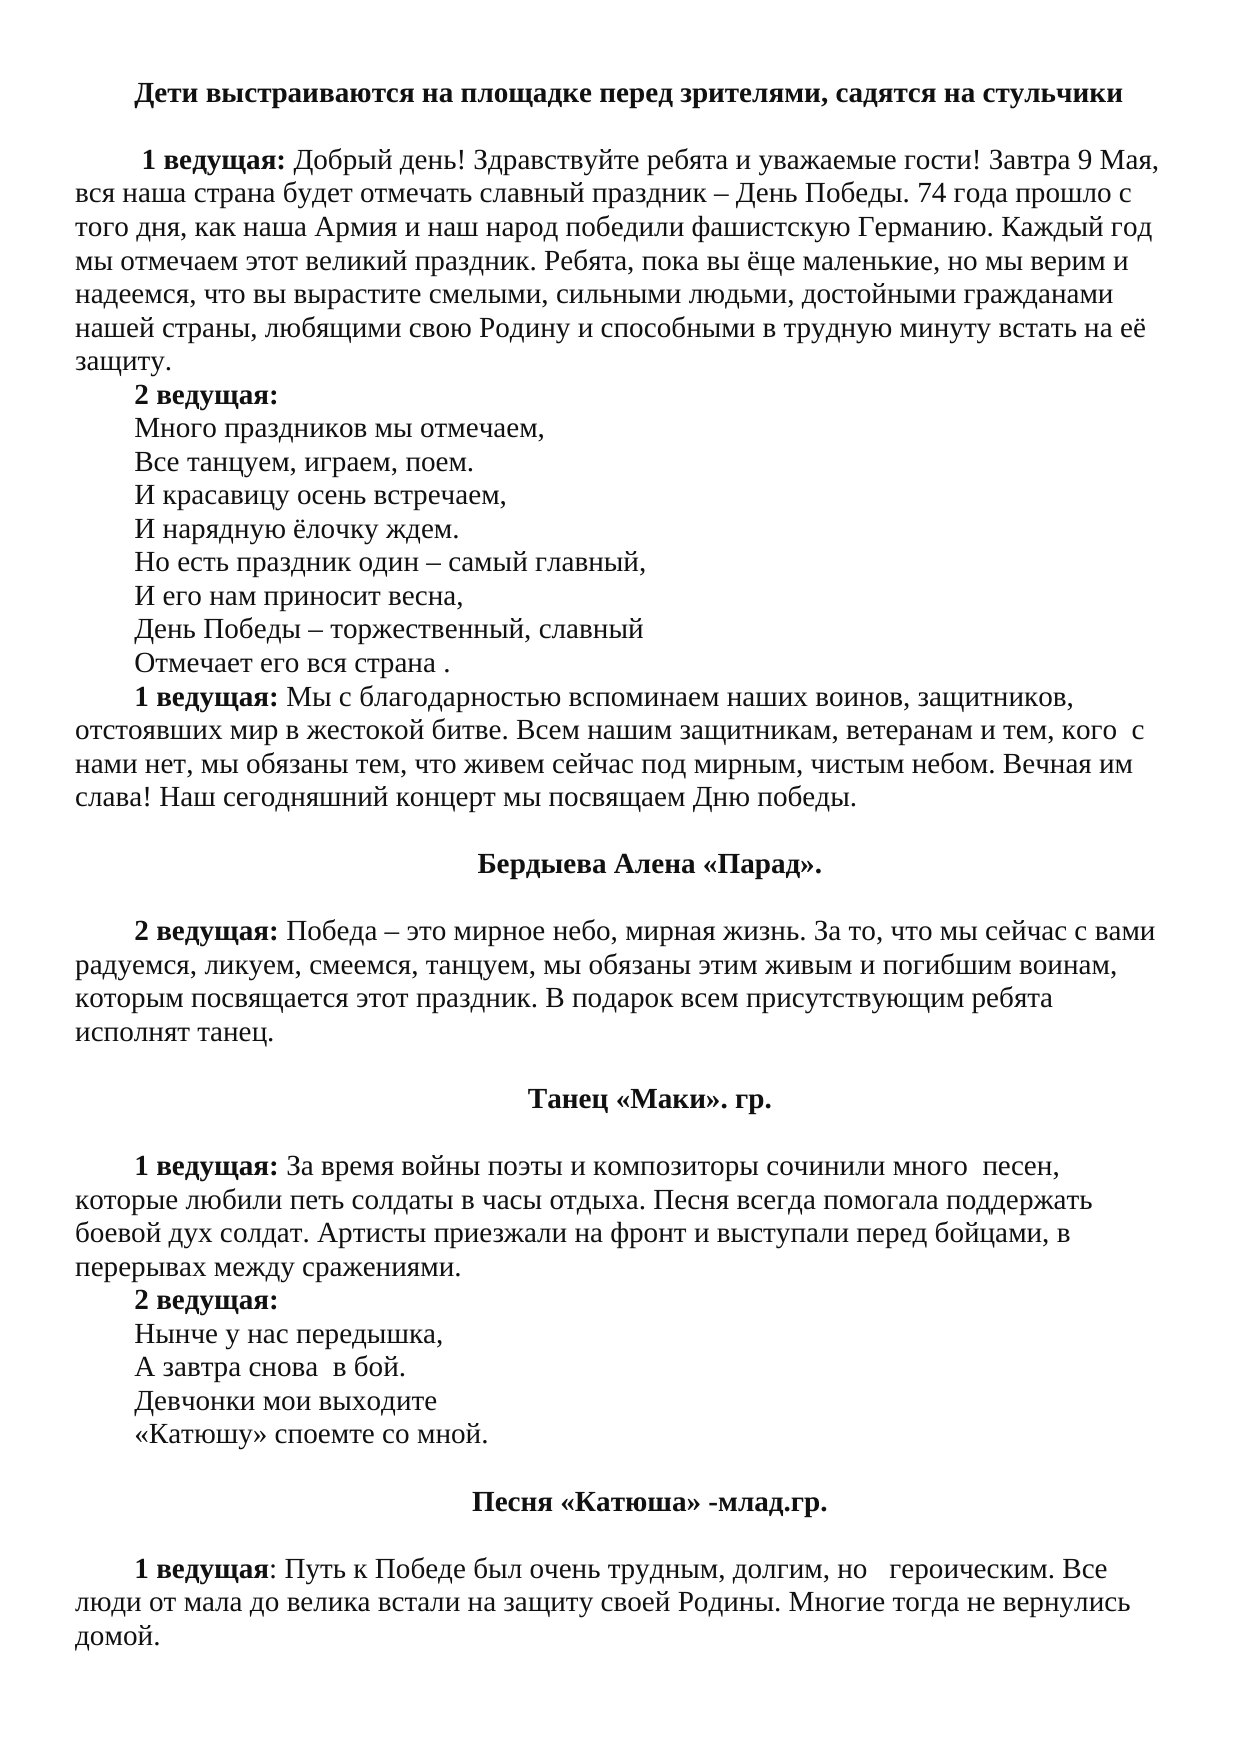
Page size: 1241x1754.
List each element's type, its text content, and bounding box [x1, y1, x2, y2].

text Песня «Катюша» -млад.гр. [75, 1484, 1165, 1517]
text И его нам приносит весна, [75, 578, 1165, 612]
text «Катюшу» споемте со мной. [75, 1417, 1165, 1450]
text Бердыева Алена «Парад». [75, 846, 1165, 880]
text 2 ведущая: [75, 1282, 1165, 1316]
text Танец «Маки». гр. [75, 1081, 1165, 1115]
text 2 ведущая: [75, 377, 1165, 410]
text Нынче у нас передышка, [75, 1316, 1165, 1349]
text Но есть праздник один – самый главный, [75, 544, 1165, 578]
text 2 ведущая: Победа – это мирное небо, мирная жизнь. За то, что мы сейчас с вами радуемся, ликуем, смеемся, танцуем, мы обязаны этим живым и погибшим воинам, которым посвящается этот праздник. В подарок всем присутствующим ребята исполнят танец. [75, 913, 1165, 1048]
text 1 ведущая: За время войны поэты и композиторы сочинили много песен, которые любили петь солдаты в часы отдыха. Песня всегда помогала поддержать боевой дух солдат. Артисты приезжали на фронт и выступали перед бойцами, в перерывах между сражениями. [75, 1148, 1165, 1282]
text День Победы – торжественный, славный [75, 612, 1165, 645]
text 1 ведущая: Добрый день! Здравствуйте ребята и уважаемые гости! Завтра 9 Мая, вся наша страна будет отмечать славный праздник – День Победы. 74 года прошло с того дня, как наша Армия и наш народ победили фашистскую Германию. Каждый год мы отмечаем этот великий праздник. Ребята, пока вы ёще маленькие, но мы верим и надеемся, что вы вырастите смелыми, сильными людьми, достойными гражданами нашей страны, любящими свою Родину и способными в трудную минуту встать на её защиту. [75, 142, 1165, 377]
text 1 ведущая: Мы с благодарностью вспоминаем наших воинов, защитников, отстоявших мир в жестокой битве. Всем нашим защитникам, ветеранам и тем, кого с нами нет, мы обязаны тем, что живем сейчас под мирным, чистым небом. Вечная им слава! Наш сегодняшний концерт мы посвящаем Дню победы. [75, 679, 1165, 813]
text Все танцуем, играем, поем. [75, 444, 1165, 477]
text Много праздников мы отмечаем, [75, 410, 1165, 444]
text 1 ведущая: Путь к Победе был очень трудным, долгим, но героическим. Все люди от мала до велика встали на защиту своей Родины. Многие тогда не вернулись домой. [75, 1551, 1165, 1651]
text А завтра снова в бой. [75, 1349, 1165, 1383]
text Девчонки мои выходите [75, 1383, 1165, 1417]
text Дети выстраиваются на площадке перед зрителями, садятся на стульчики [75, 75, 1165, 108]
text Отмечает его вся страна . [75, 645, 1165, 679]
text И нарядную ёлочку ждем. [75, 511, 1165, 544]
text И красавицу осень встречаем, [75, 477, 1165, 511]
